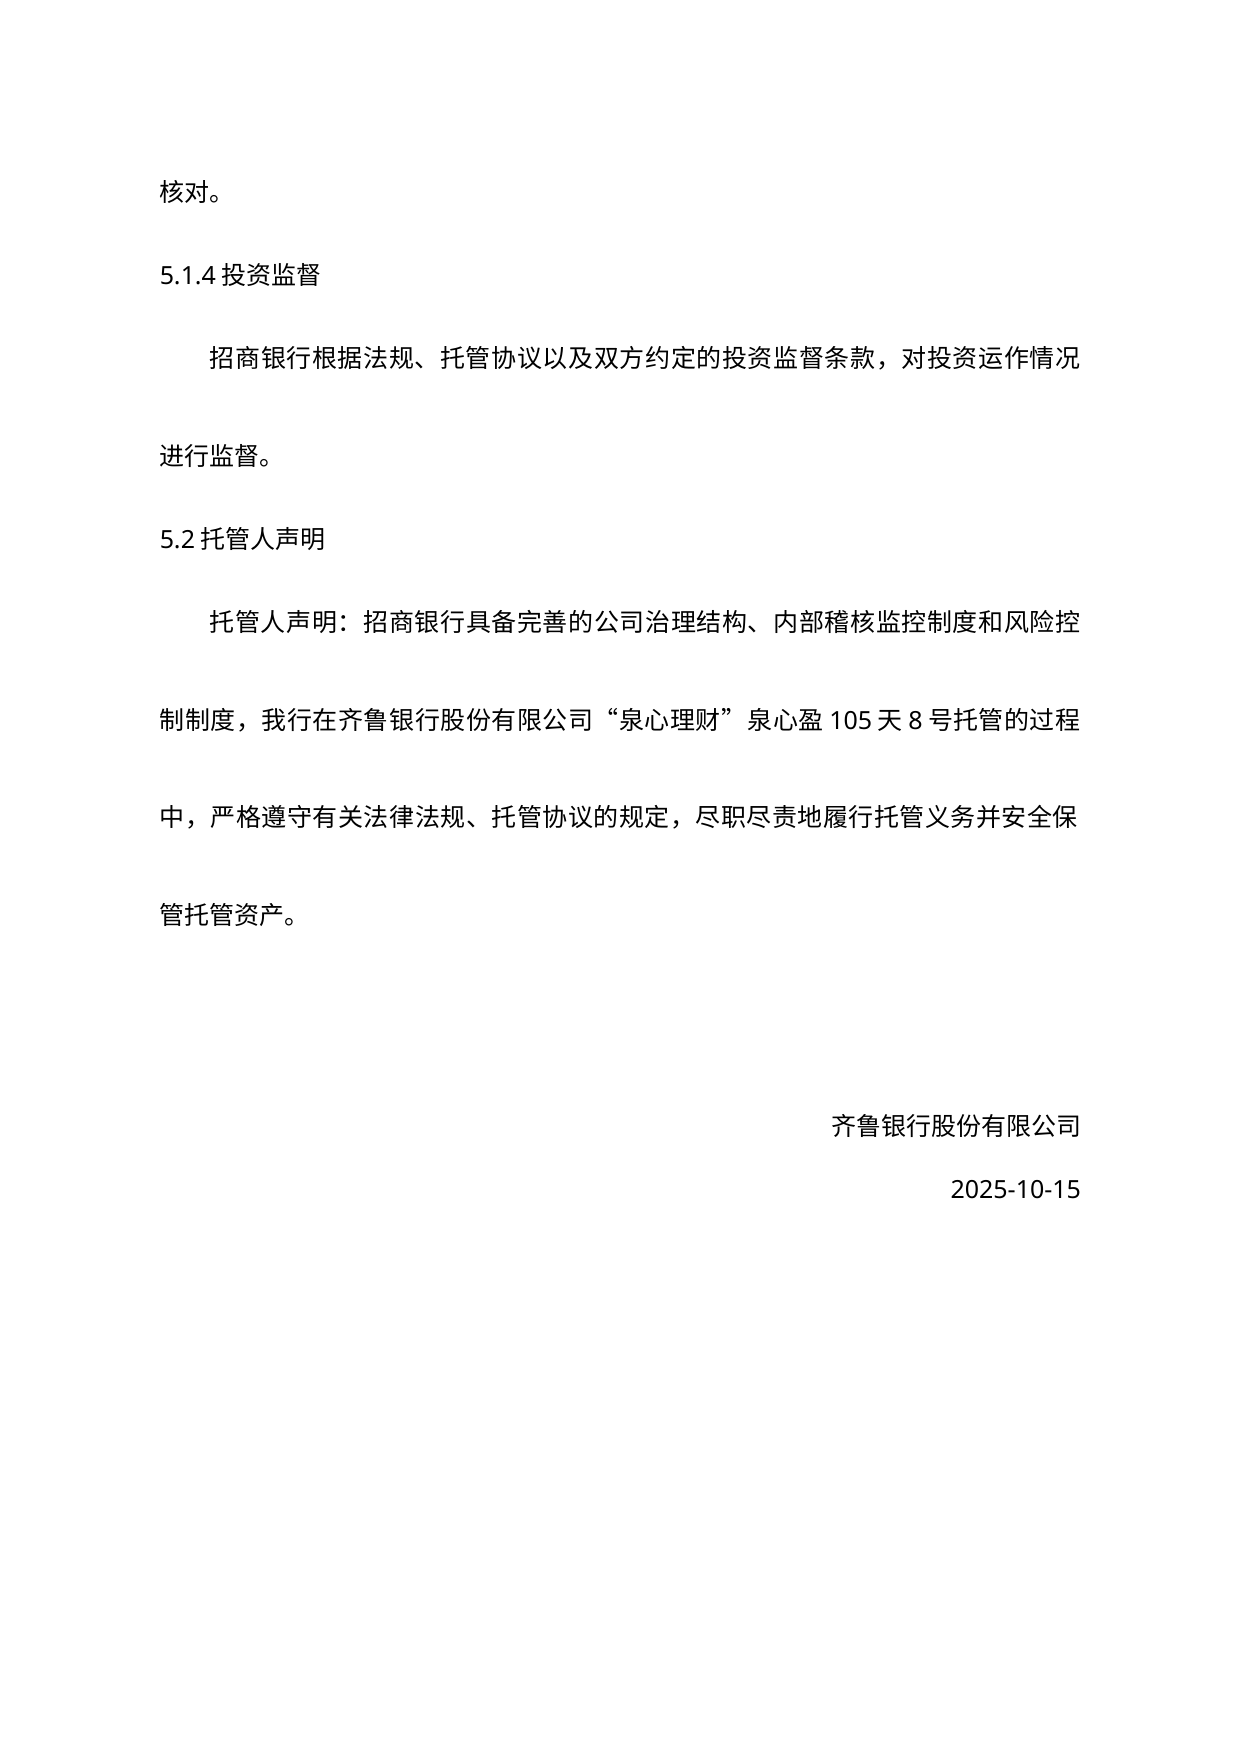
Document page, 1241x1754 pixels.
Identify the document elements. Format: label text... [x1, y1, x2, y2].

text 招商银行根据法规、托管协议以及双方约定的投资监督条款，对投资运作情况进行监督。 [159, 324, 1081, 487]
text 5.2托管人声明 [159, 505, 1081, 570]
text 托管人声明：招商银行具备完善的公司治理结构、内部稽核监控制度和风险控制制度，我行在齐鲁银行股份有限公司“泉心理财”泉心盈105天8号托管的过程中，严格遵守有关法律法规、托管协议的规定，尽职尽责地履行托管义务并安全保管托管资产。 [159, 588, 1081, 946]
text 5.1.4投资监督 [159, 241, 1081, 306]
text 2025-10-15 [159, 1157, 1081, 1222]
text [159, 158, 1081, 223]
text 齐鲁银行股份有限公司 [159, 1092, 1081, 1157]
